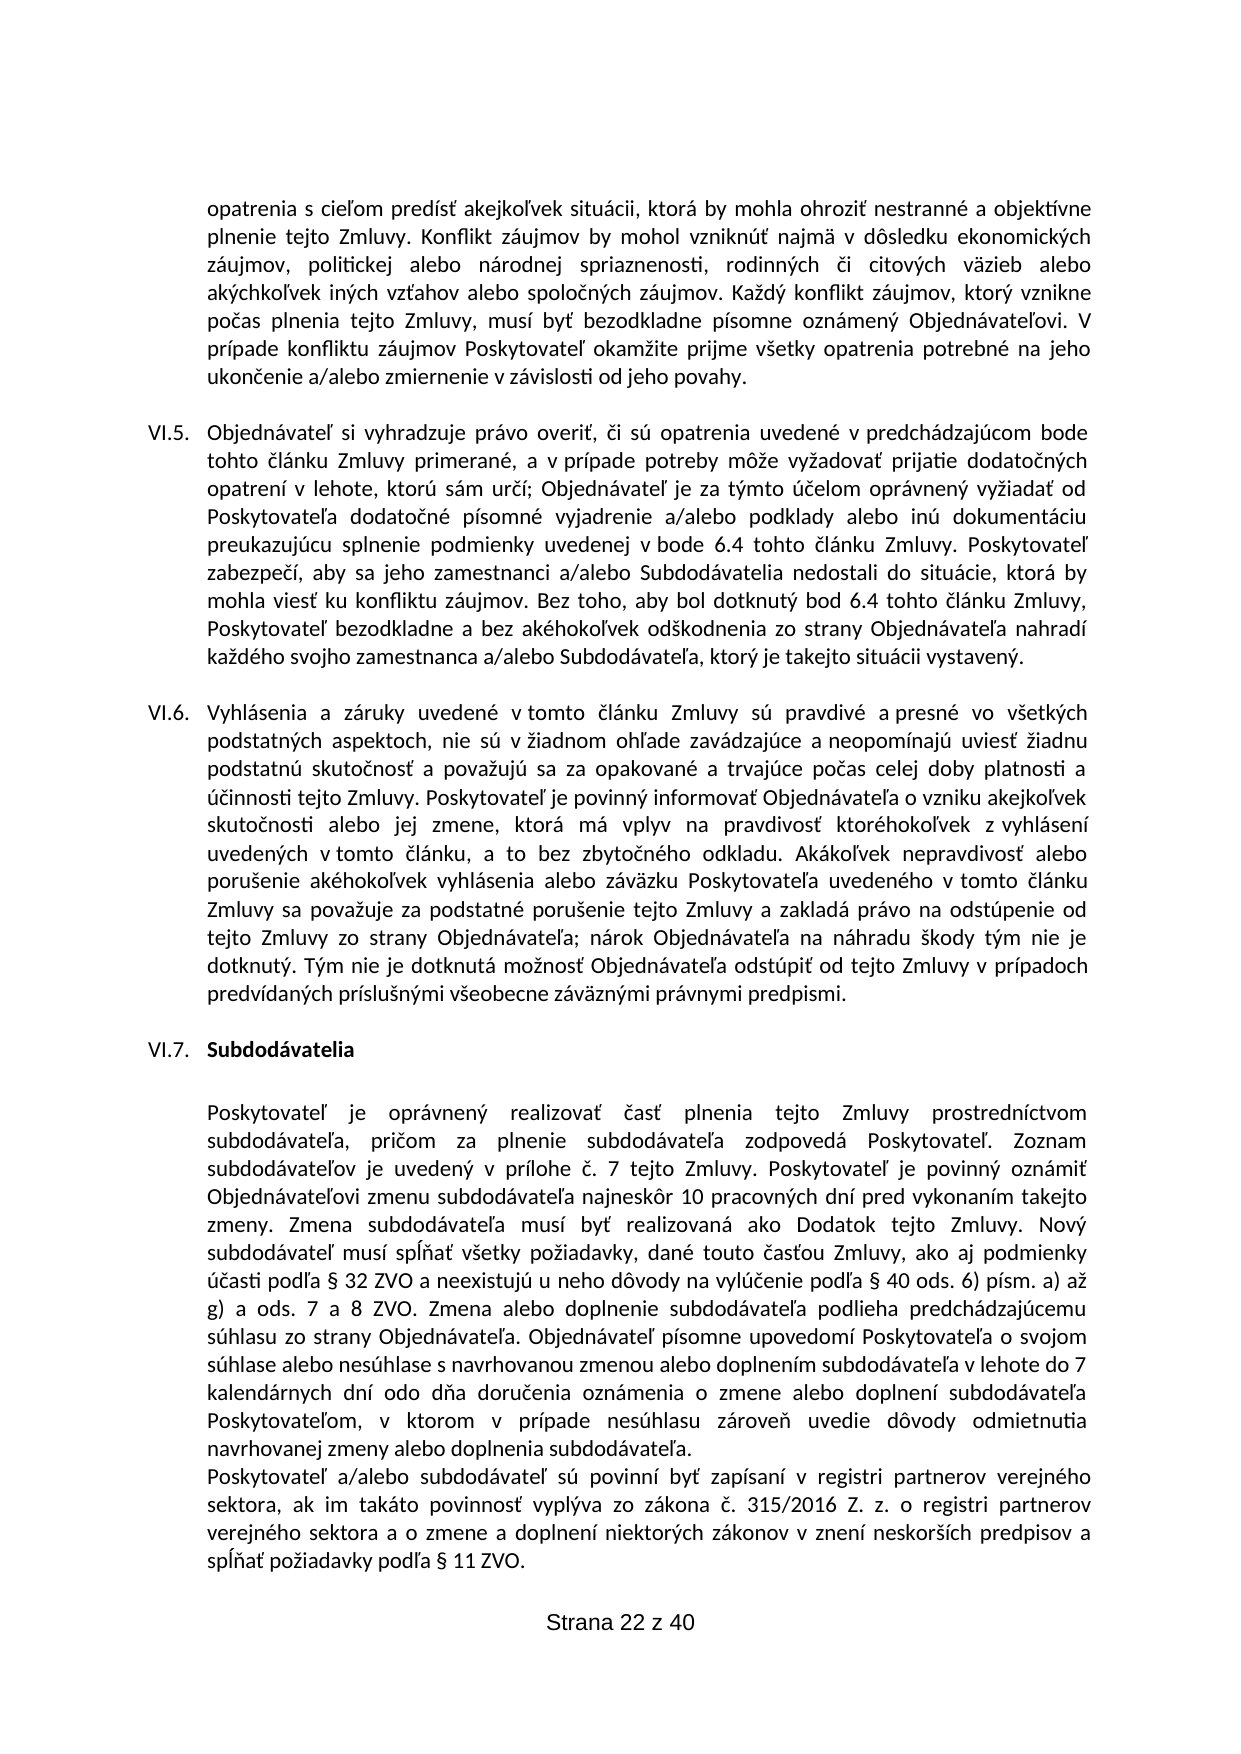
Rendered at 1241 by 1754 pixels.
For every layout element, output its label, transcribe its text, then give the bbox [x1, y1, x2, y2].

list Poskytovateľ je oprávnený realizovať časť plnenia tejto Zmluvy prostredníctvom subdodávateľa, pričom za plnenie subdodávateľa zodpovedá Poskytovateľ. Zoznam subdodávateľov je uvedený v prílohe č. 7 tejto Zmluvy. Poskytovateľ je povinný oznámiť Objednávateľovi zmenu subdodávateľa najneskôr 10 pracovných dní pred vykonaním takejto zmeny. Zmena subdodávateľa musí byť realizovaná ako Dodatok tejto Zmluvy. Nový subdodávateľ musí spĺňať všetky požiadavky, dané touto časťou Zmluvy, ako aj podmienky účasti podľa § 32 ZVO a neexistujú u neho dôvody na vylúčenie podľa § 40 ods. 6) písm. a) až g) a ods. 7 a 8 ZVO. Zmena alebo doplnenie subdodávateľa podlieha predchádzajúcemu súhlasu zo strany Objednávateľa. Objednávateľ písomne upovedomí Poskytovateľa o svojom súhlase alebo nesúhlase s navrhovanou zmenou alebo doplnením subdodávateľa v lehote do 7 kalendárnych dní odo dňa doručenia oznámenia o zmene alebo doplnení subdodávateľa Poskytovateľom, v ktorom v prípade nesúhlasu zároveň uvedie dôvody odmietnutia navrhovanej zmeny alebo doplnenia subdodávateľa. [207, 1098, 1088, 1462]
list Vyhlásenia a záruky uvedené v tomto článku Zmluvy sú pravdivé a presné vo všetkých podstatných aspektoch, nie sú v žiadnom ohľade zavádzajúce a neopomínajú uviesť žiadnu podstatnú skutočnosť a považujú sa za opakované a trvajúce počas celej doby platnosti a účinnosti tejto Zmluvy. Poskytovateľ je povinný informovať Objednávateľa o vzniku akejkoľvek skutočnosti alebo jej zmene, ktorá má vplyv na pravdivosť ktoréhokoľvek z vyhlásení uvedených v tomto článku, a to bez zbytočného odkladu. Akákoľvek nepravdivosť alebo porušenie akéhokoľvek vyhlásenia alebo záväzku Poskytovateľa uvedeného v tomto článku Zmluvy sa považuje za podstatné porušenie tejto Zmluvy a zakladá právo na odstúpenie od tejto Zmluvy zo strany Objednávateľa; nárok Objednávateľa na náhradu škody tým nie je dotknutý. Tým nie je dotknutá možnosť Objednávateľa odstúpiť od tejto Zmluvy v prípadoch predvídaných príslušnými všeobecne záväznými právnymi predpismi. [148, 698, 1088, 1007]
list Subdodávatelia [148, 1035, 1088, 1063]
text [207, 194, 1093, 390]
list Objednávateľ si vyhradzuje právo overiť, či sú opatrenia uvedené v predchádzajúcom bode tohto článku Zmluvy primerané, a v prípade potreby môže vyžadovať prijatie dodatočných opatrení v lehote, ktorú sám určí; Objednávateľ je za týmto účelom oprávnený vyžiadať od Poskytovateľa dodatočné písomné vyjadrenie a/alebo podklady alebo inú dokumentáciu preukazujúcu splnenie podmienky uvedenej v bode 6.4 tohto článku Zmluvy. Poskytovateľ zabezpečí, aby sa jeho zamestnanci a/alebo Subdodávatelia nedostali do situácie, ktorá by mohla viesť ku konfliktu záujmov. Bez toho, aby bol dotknutý bod 6.4 tohto článku Zmluvy, Poskytovateľ bezodkladne a bez akéhokoľvek odškodnenia zo strany Objednávateľa nahradí každého svojho zamestnanca a/alebo Subdodávateľa, ktorý je takejto situácii vystavený. [148, 418, 1088, 671]
text Poskytovateľ a/alebo subdodávateľ sú povinní byť zapísaní v registri partnerov verejného sektora, ak im takáto povinnosť vyplýva zo zákona č. 315/2016 Z. z. o registri partnerov verejného sektora a o zmene a doplnení niektorých zákonov v znení neskorších predpisov a spĺňať požiadavky podľa § 11 ZVO. [207, 1462, 1093, 1574]
